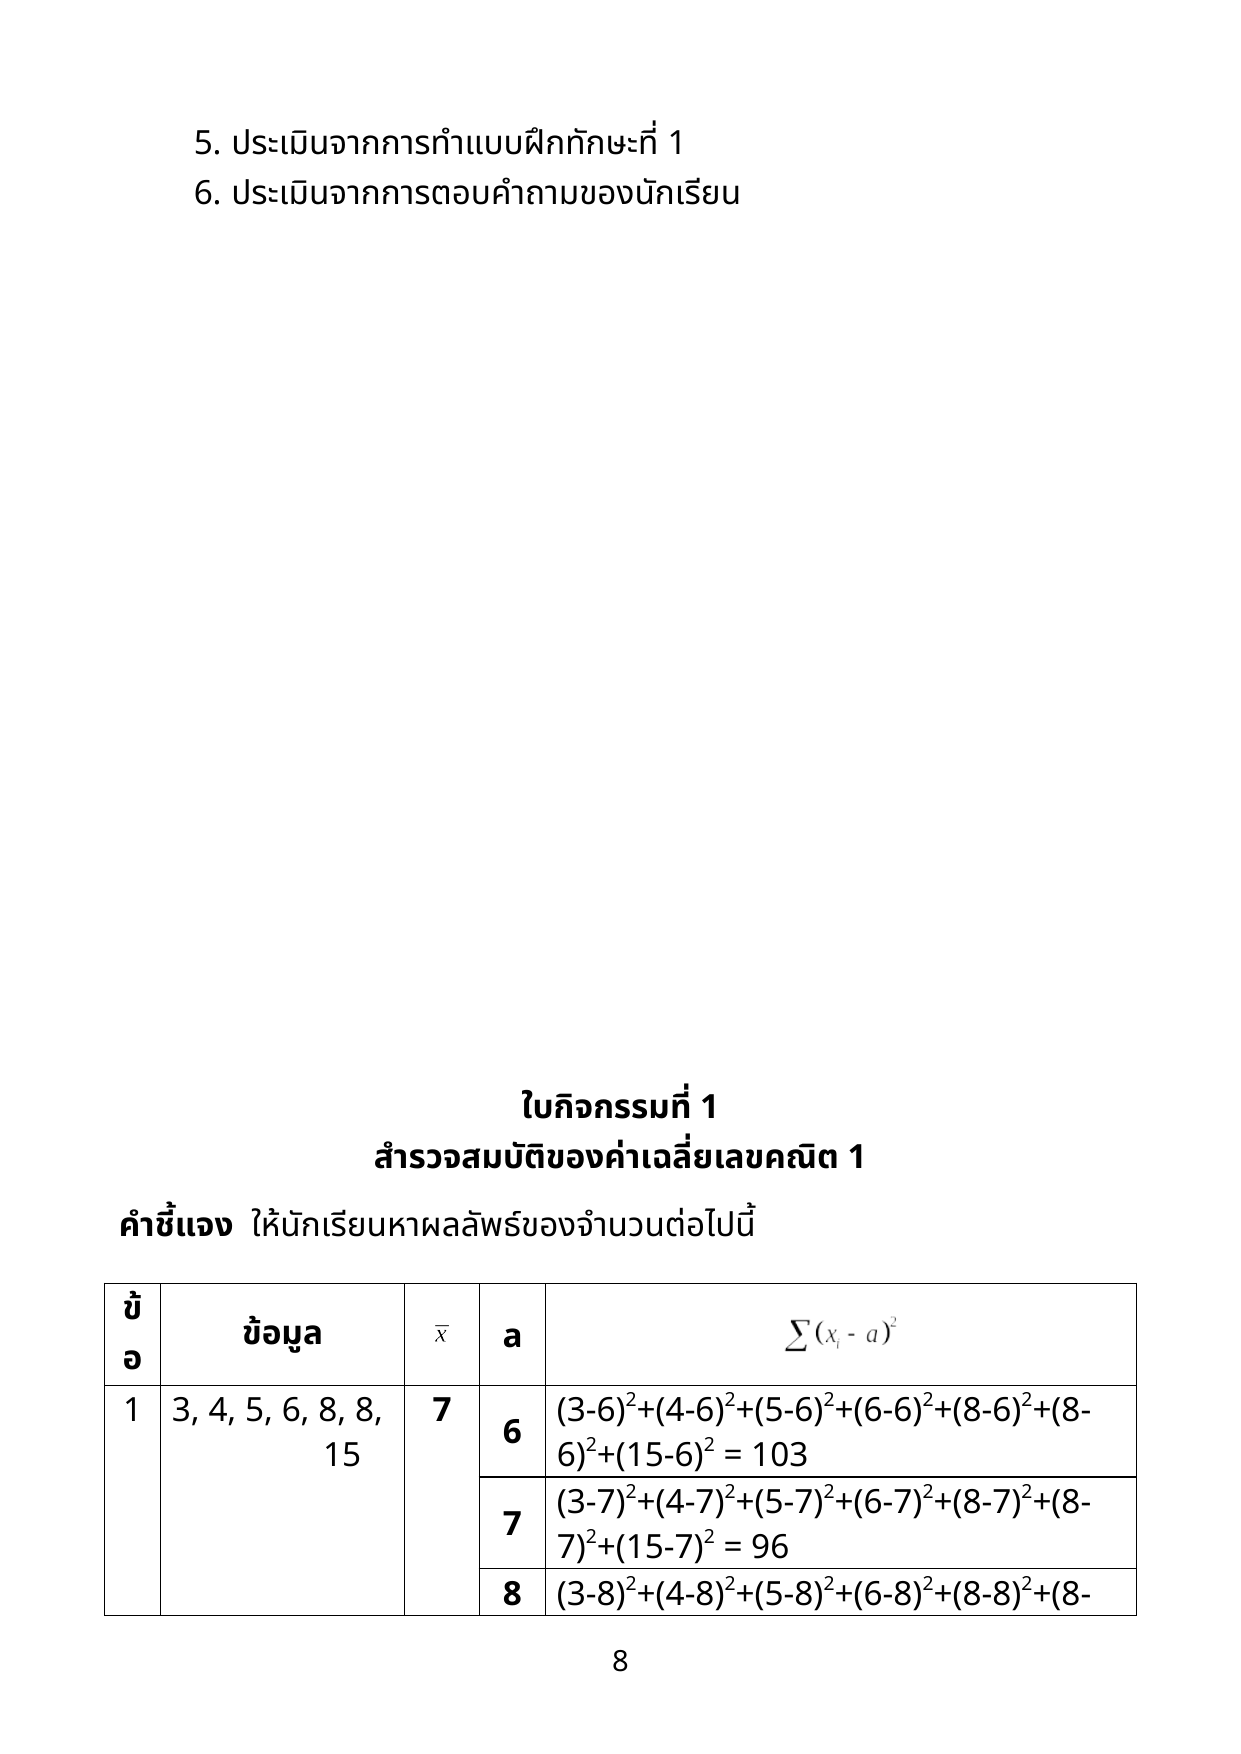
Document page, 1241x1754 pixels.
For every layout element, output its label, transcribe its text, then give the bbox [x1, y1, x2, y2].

table_header [405, 1284, 479, 1384]
table_cell 7 [480, 1478, 545, 1568]
table_cell 6 [480, 1386, 545, 1476]
text ใบกิจกรรมที่ 1 [118, 1083, 1122, 1133]
table_header a [480, 1284, 545, 1384]
table_cell 3, 4, 5, 6, 8, 8, 15 [161, 1386, 404, 1615]
text คำชี้แจง ให้นักเรียนหาผลลัพธ์ของจำนวนต่อไปนี้ [118, 1201, 1122, 1251]
table_cell 8 [480, 1569, 545, 1615]
table_header ข้อมูล [161, 1284, 404, 1384]
table_header [546, 1284, 1136, 1384]
table_header ข้อ [105, 1284, 160, 1384]
table_cell 7 [405, 1386, 479, 1615]
table_cell (3-7)2+(4-7)2+(5-7)2+(6-7)2+(8-7)2+(8-7)2+(15-7)2 = 96 [546, 1478, 1136, 1568]
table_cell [546, 1569, 1136, 1615]
list ประเมินจากการทำแบบฝึกทักษะที่ 1 [193, 118, 1122, 169]
table_cell 1 [105, 1386, 160, 1615]
text สำรวจสมบัติของค่าเฉลี่ยเลขคณิต 1 [118, 1133, 1122, 1184]
table_cell (3-6)2+(4-6)2+(5-6)2+(6-6)2+(8-6)2+(8-6)2+(15-6)2 = 103 [546, 1386, 1136, 1476]
list ประเมินจากการตอบคำถามของนักเรียน [193, 169, 1122, 220]
